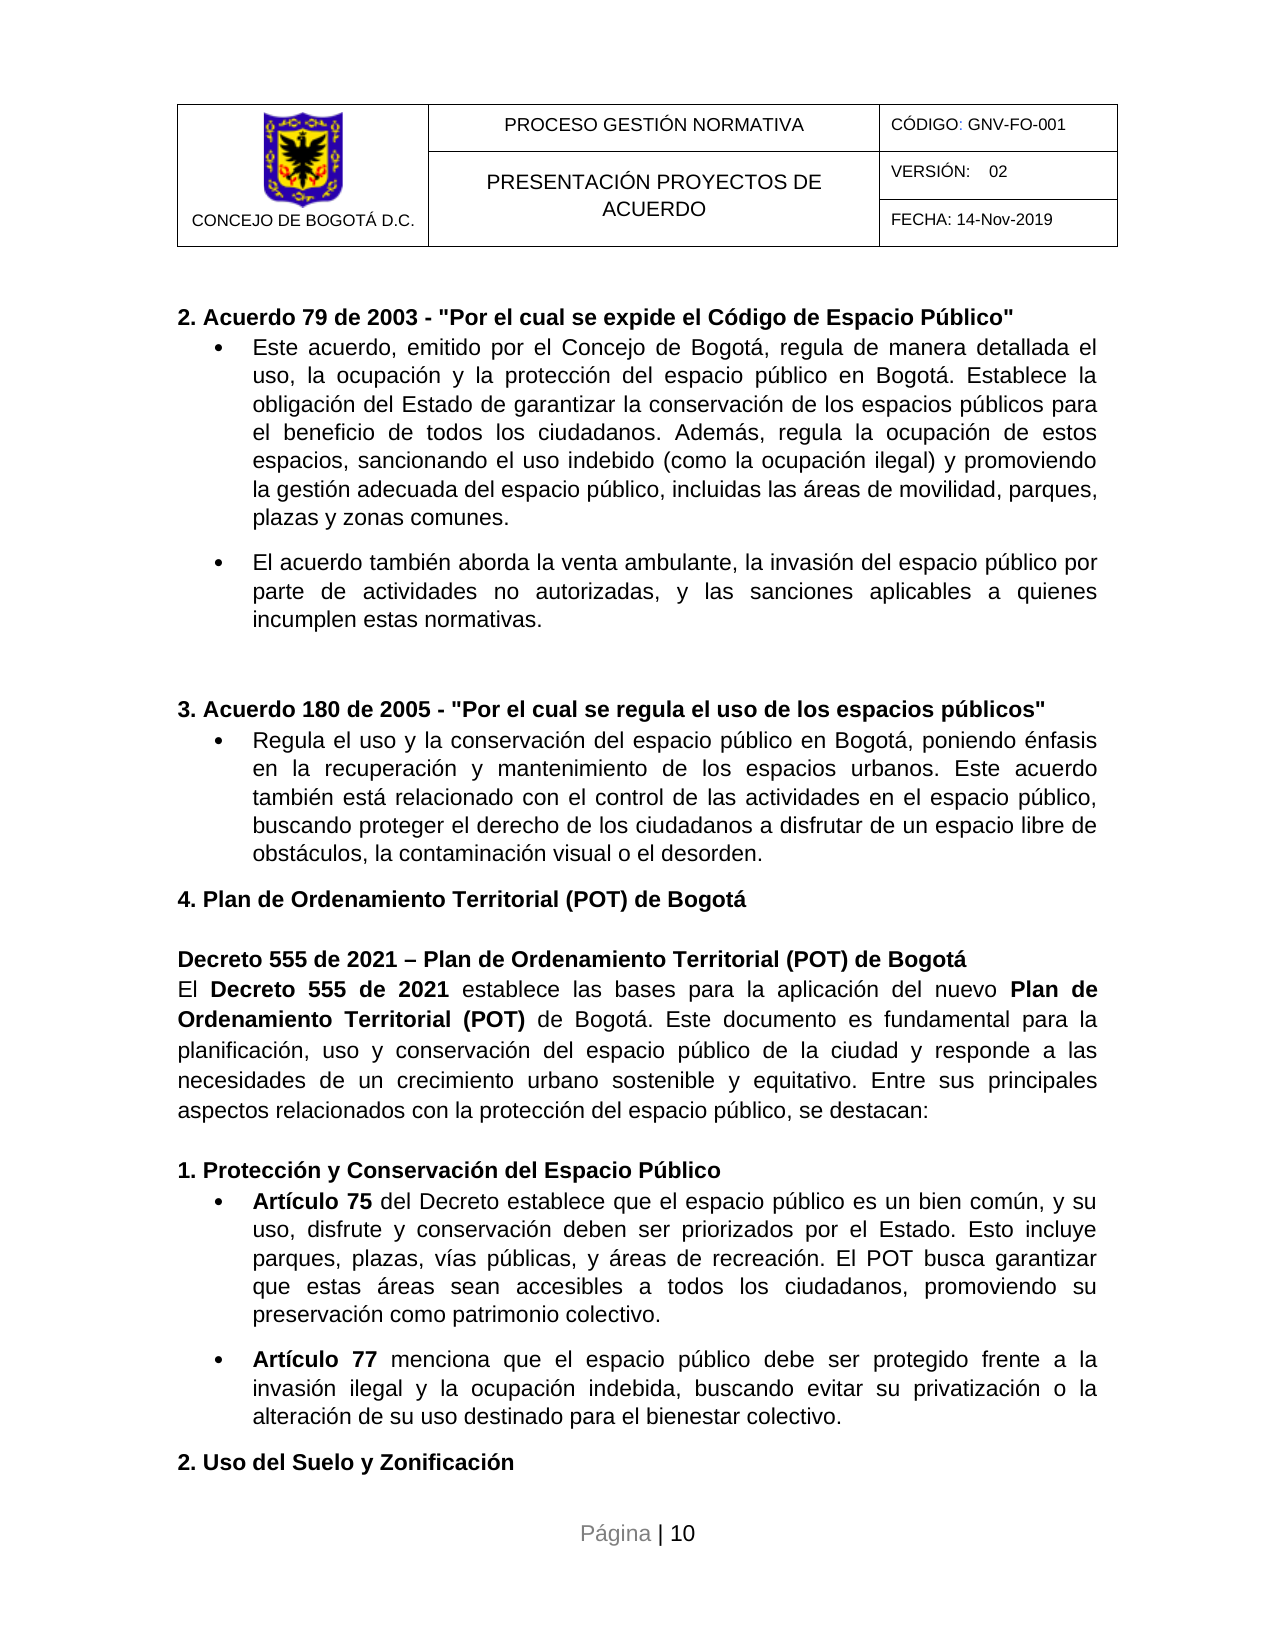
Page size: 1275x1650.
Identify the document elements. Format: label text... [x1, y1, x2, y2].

list Este acuerdo, emitido por el Concejo de Bogotá, regula de manera detallada el uso, la ocupación y la protección del espacio público en Bogotá. Establece la obligación del Estado de garantizar la conservación de los espacios públicos para el beneficio de todos los ciudadanos. Además, regula la ocupación de estos espacios, sancionando el uso indebido (como la ocupación ilegal) y promoviendo la gestión adecuada del espacio público, incluidas las áreas de movilidad, parques, plazas y zonas comunes. [215, 492, 1098, 689]
list Regula el uso y la conservación del espacio público en Bogotá, poniendo énfasis en la recuperación y mantenimiento de los espacios urbanos. Este acuerdo también está relacionado con el control de las actividades en el espacio público, buscando proteger el derecho de los ciudadanos a disfrutar de un espacio libre de obstáculos, la contaminación visual o el desorden. [215, 886, 1098, 1026]
list La Ley 9 de 1989 establece las bases del ordenamiento territorial en Colombia y regula aspectos relacionados con el uso y manejo del suelo y el espacio público. Esta ley establece directrices para la gestión del espacio público en los municipios y distritos, y reconoce la necesidad de su conservación como parte del patrimonio colectivo. [215, 303, 1098, 443]
text 4. Plan de Ordenamiento Territorial (POT) de Bogotá [177, 1044, 1098, 1071]
text 2. Acuerdo 79 de 2003 - "Por el cual se expide el Código de Espacio Público" [177, 462, 1098, 489]
text 3. Acuerdo 180 de 2005 - "Por el cual se regula el uso de los espacios públicos" [177, 855, 1098, 882]
list Artículo 75 del Decreto establece que el espacio público es un bien común, y su uso, disfrute y conservación deben ser priorizados por el Estado. Esto incluye parques, plazas, vías públicas, y áreas de recreación. El POT busca garantizar que estas áreas sean accesibles a todos los ciudadanos, promoviendo su preservación como patrimonio colectivo. [215, 1346, 1098, 1487]
text 1. Protección y Conservación del Espacio Público [177, 1316, 1098, 1343]
text El Decreto 555 de 2021 establece las bases para la aplicación del nuevo Plan de Ordenamiento Territorial (POT) de Bogotá. Este documento es fundamental para la planificación, uso y conservación del espacio público de la ciudad y responde a las necesidades de un crecimiento urbano sostenible y equitativo. Entre sus principales aspectos relacionados con la protección del espacio público, se destacan: [177, 1135, 1098, 1282]
picture [263, 112, 343, 208]
list El acuerdo también aborda la venta ambulante, la invasión del espacio público por parte de actividades no autorizadas, y las sanciones aplicables a quienes incumplen estas normativas. [215, 708, 1098, 791]
text Decreto 555 de 2021 – Plan de Ordenamiento Territorial (POT) de Bogotá [177, 1105, 1098, 1131]
